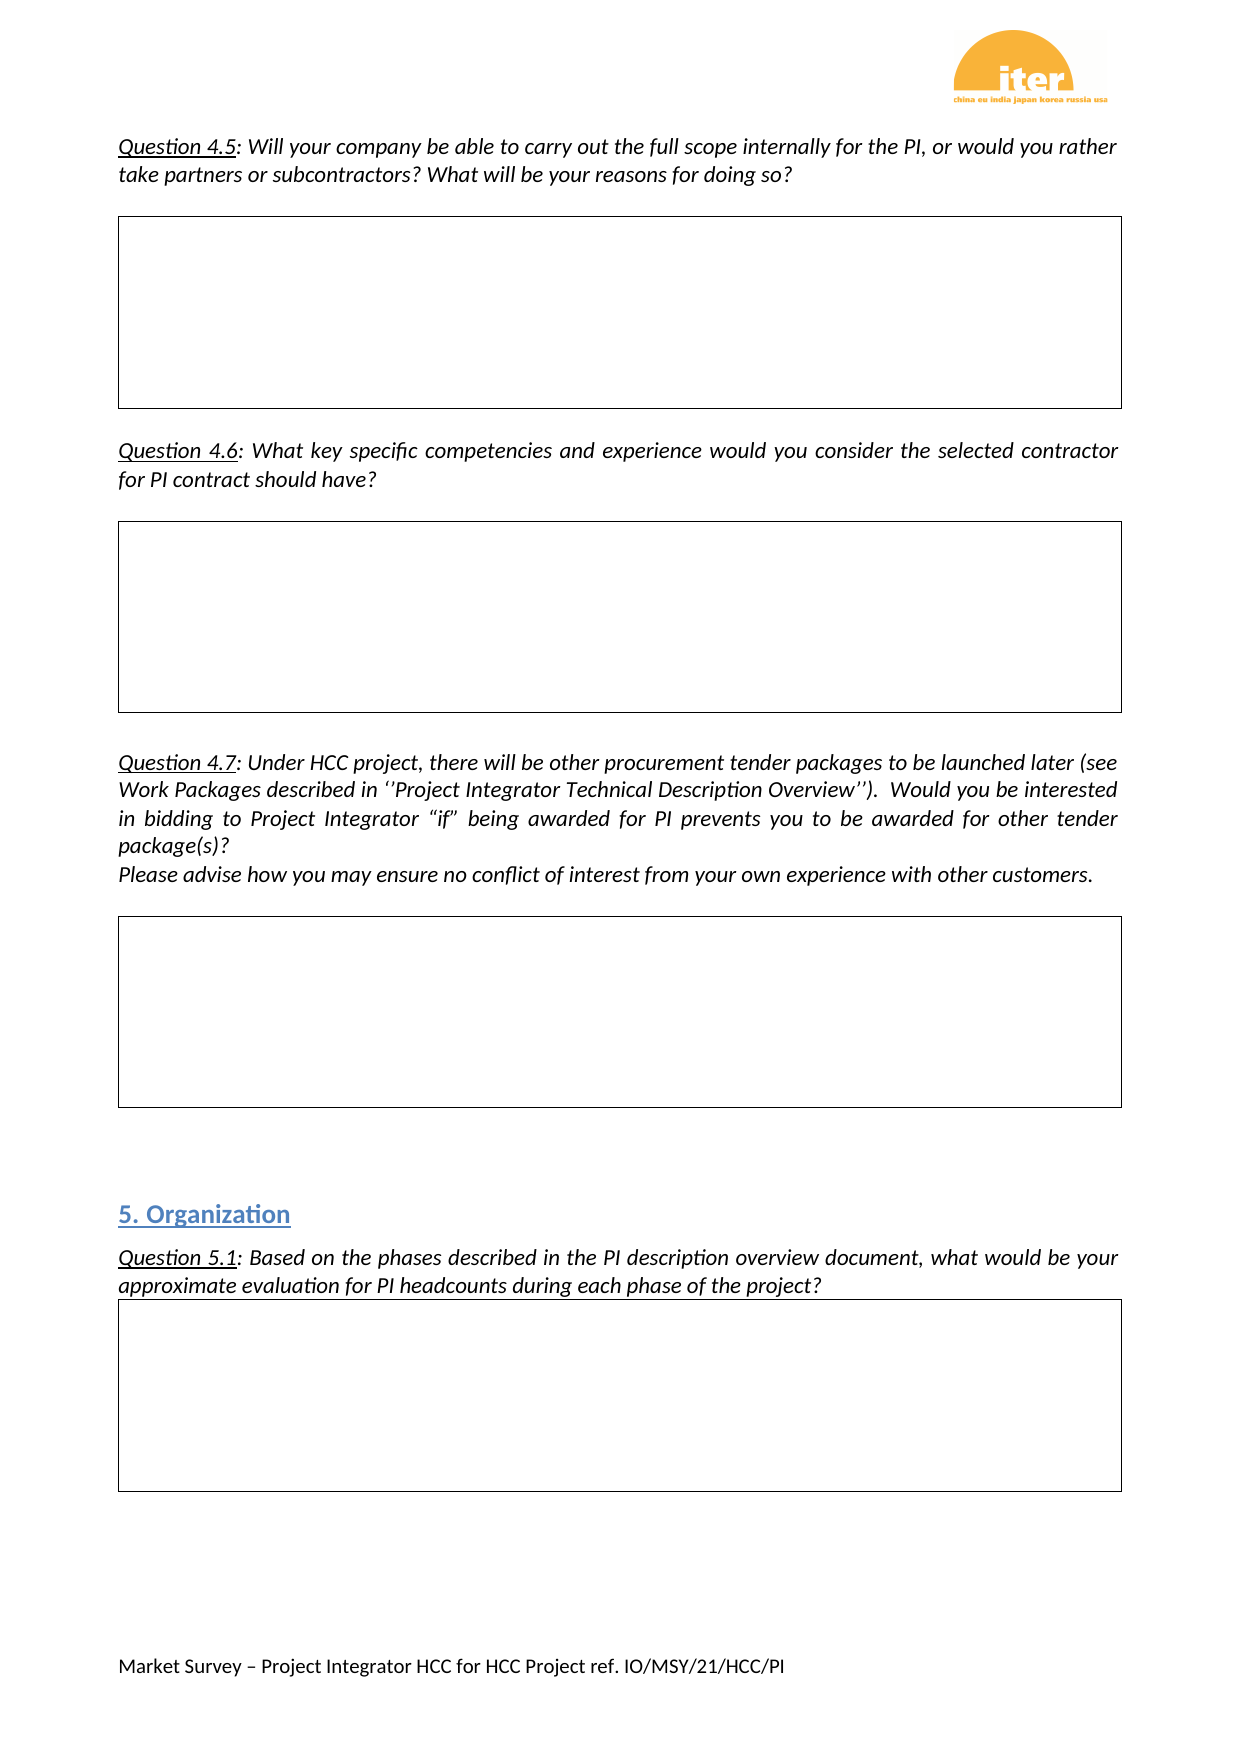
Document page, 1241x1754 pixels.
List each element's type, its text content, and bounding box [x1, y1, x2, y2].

table_header [119, 1300, 1121, 1491]
list Question 4.5: Will your company be able to carry out the full scope internally for the PI, or would you rather take partners or subcontractors? What will be your reasons for doing so? [118, 132, 1122, 188]
list Question 5.1: Based on the phases described in the PI description overview document, what would be your approximate evaluation for PI headcounts during each phase of the project? [118, 1243, 1122, 1299]
table_header [119, 522, 1121, 712]
list Please advise how you may ensure no conflict of interest from your own experience with other customers. [118, 860, 1122, 888]
list Question 4.7: Under HCC project, there will be other procurement tender packages to be launched later (see Work Packages described in ‘’Project Integrator Technical Description Overview’’). Would you be interested in bidding to Project Integrator “if” being awarded for PI prevents you to be awarded for other tender package(s)? [118, 748, 1122, 860]
table_header [119, 917, 1121, 1107]
picture [953, 30, 1108, 104]
table_header [119, 217, 1121, 408]
list Question 4.6: What key specific competencies and experience would you consider the selected contractor for PI contract should have? [118, 437, 1122, 493]
subtitle Organization [118, 1198, 1122, 1231]
